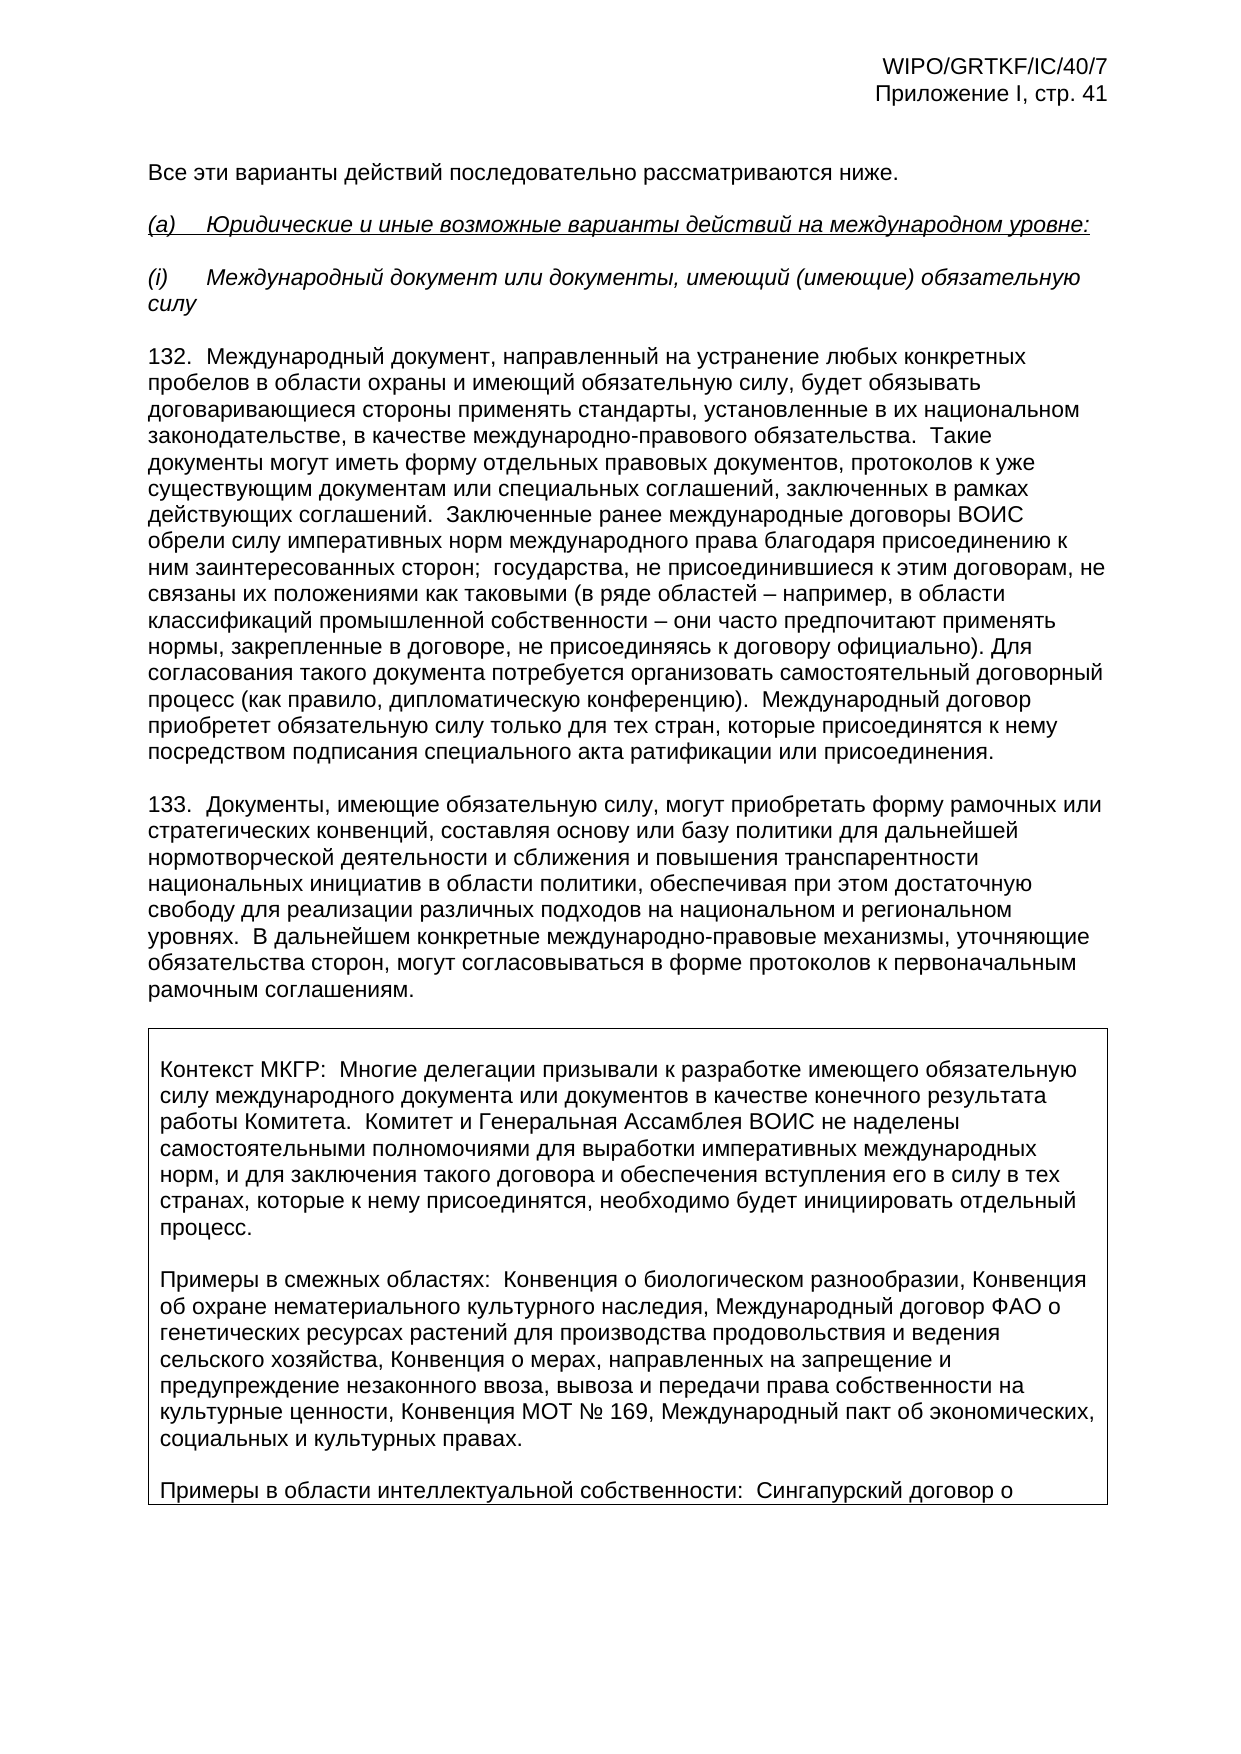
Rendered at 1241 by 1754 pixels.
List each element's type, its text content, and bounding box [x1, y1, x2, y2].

subtitle (i) Международный документ или документы, имеющий (имеющие) обязательную силу [148, 264, 1107, 317]
text Все эти варианты действий последовательно рассматриваются ниже. [148, 158, 1107, 185]
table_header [149, 1029, 1107, 1504]
subtitle (a) Юридические и иные возможные варианты действий на международном уровне: [148, 211, 1107, 238]
list Международный документ, направленный на устранение любых конкретных пробелов в области охраны и имеющий обязательную силу, будет обязывать договаривающиеся стороны применять стандарты, установленные в их национальном законодательстве, в качестве международно-правового обязательства. Такие документы могут иметь форму отдельных правовых документов, протоколов к уже существующим документам или специальных соглашений, заключенных в рамках действующих соглашений. Заключенные ранее международные договоры ВОИС обрели силу императивных норм международного права благодаря присоединению к ним заинтересованных сторон; государства, не присоединившиеся к этим договорам, не связаны их положениями как таковыми (в ряде областей – например, в области классификаций промышленной собственности – они часто предпочитают применять нормы, закрепленные в договоре, не присоединяясь к договору официально). Для согласования такого документа потребуется организовать самостоятельный договорный процесс (как правило, дипломатическую конференцию). Международный договор приобретет обязательную силу только для тех стран, которые присоединятся к нему посредством подписания специального акта ратификации или присоединения. [148, 343, 1107, 765]
list Документы, имеющие обязательную силу, могут приобретать форму рамочных или стратегических конвенций, составляя основу или базу политики для дальнейшей нормотворческой деятельности и сближения и повышения транспарентности национальных инициатив в области политики, обеспечивая при этом достаточную свободу для реализации различных подходов на национальном и региональном уровнях. В дальнейшем конкретные международно-правовые механизмы, уточняющие обязательства сторон, могут согласовываться в форме протоколов к первоначальным рамочным соглашениям. [148, 791, 1107, 1002]
